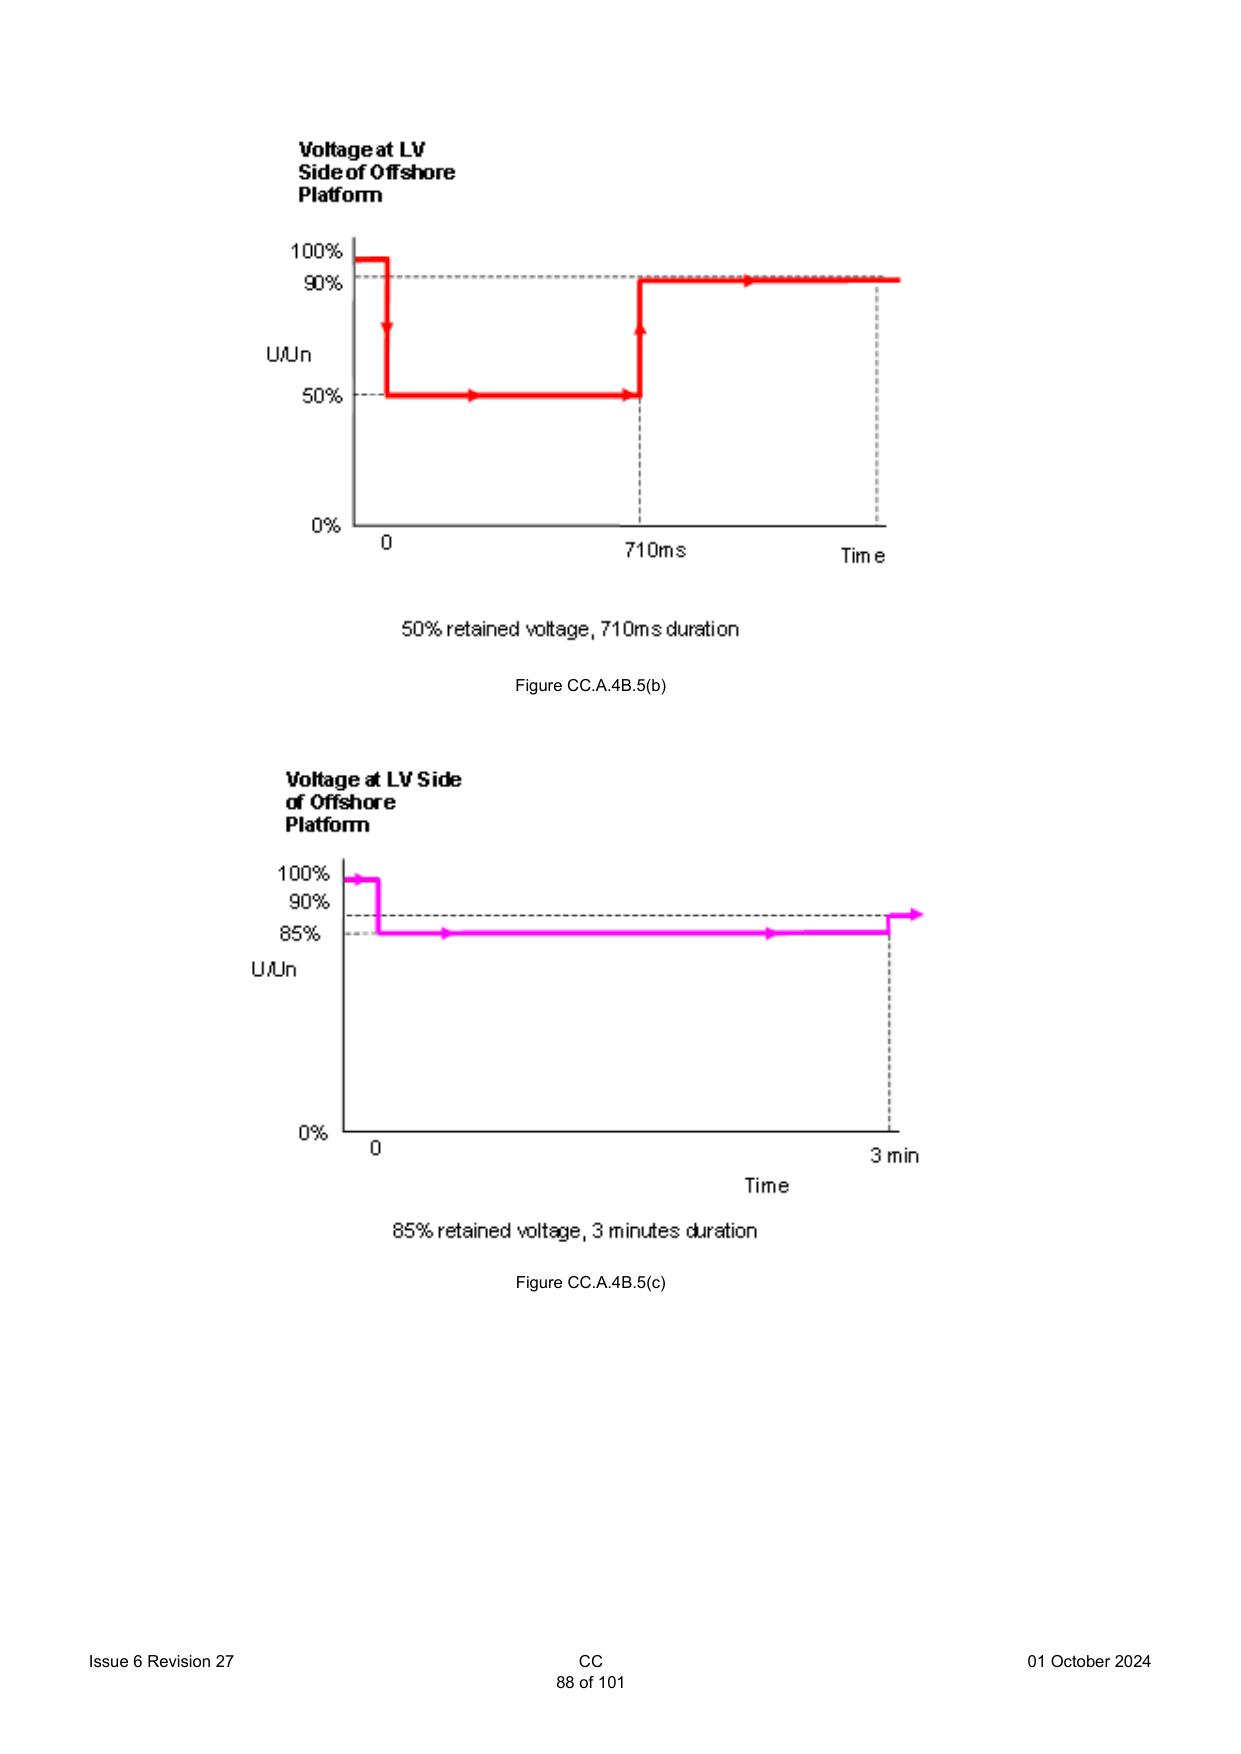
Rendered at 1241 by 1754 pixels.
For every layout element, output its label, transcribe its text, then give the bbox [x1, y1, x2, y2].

text Figure CC.A.4B.5(c) [89, 1273, 1092, 1292]
picture [236, 742, 945, 1259]
picture [251, 115, 930, 661]
text Figure CC.A.4B.5(b) [89, 675, 1092, 694]
